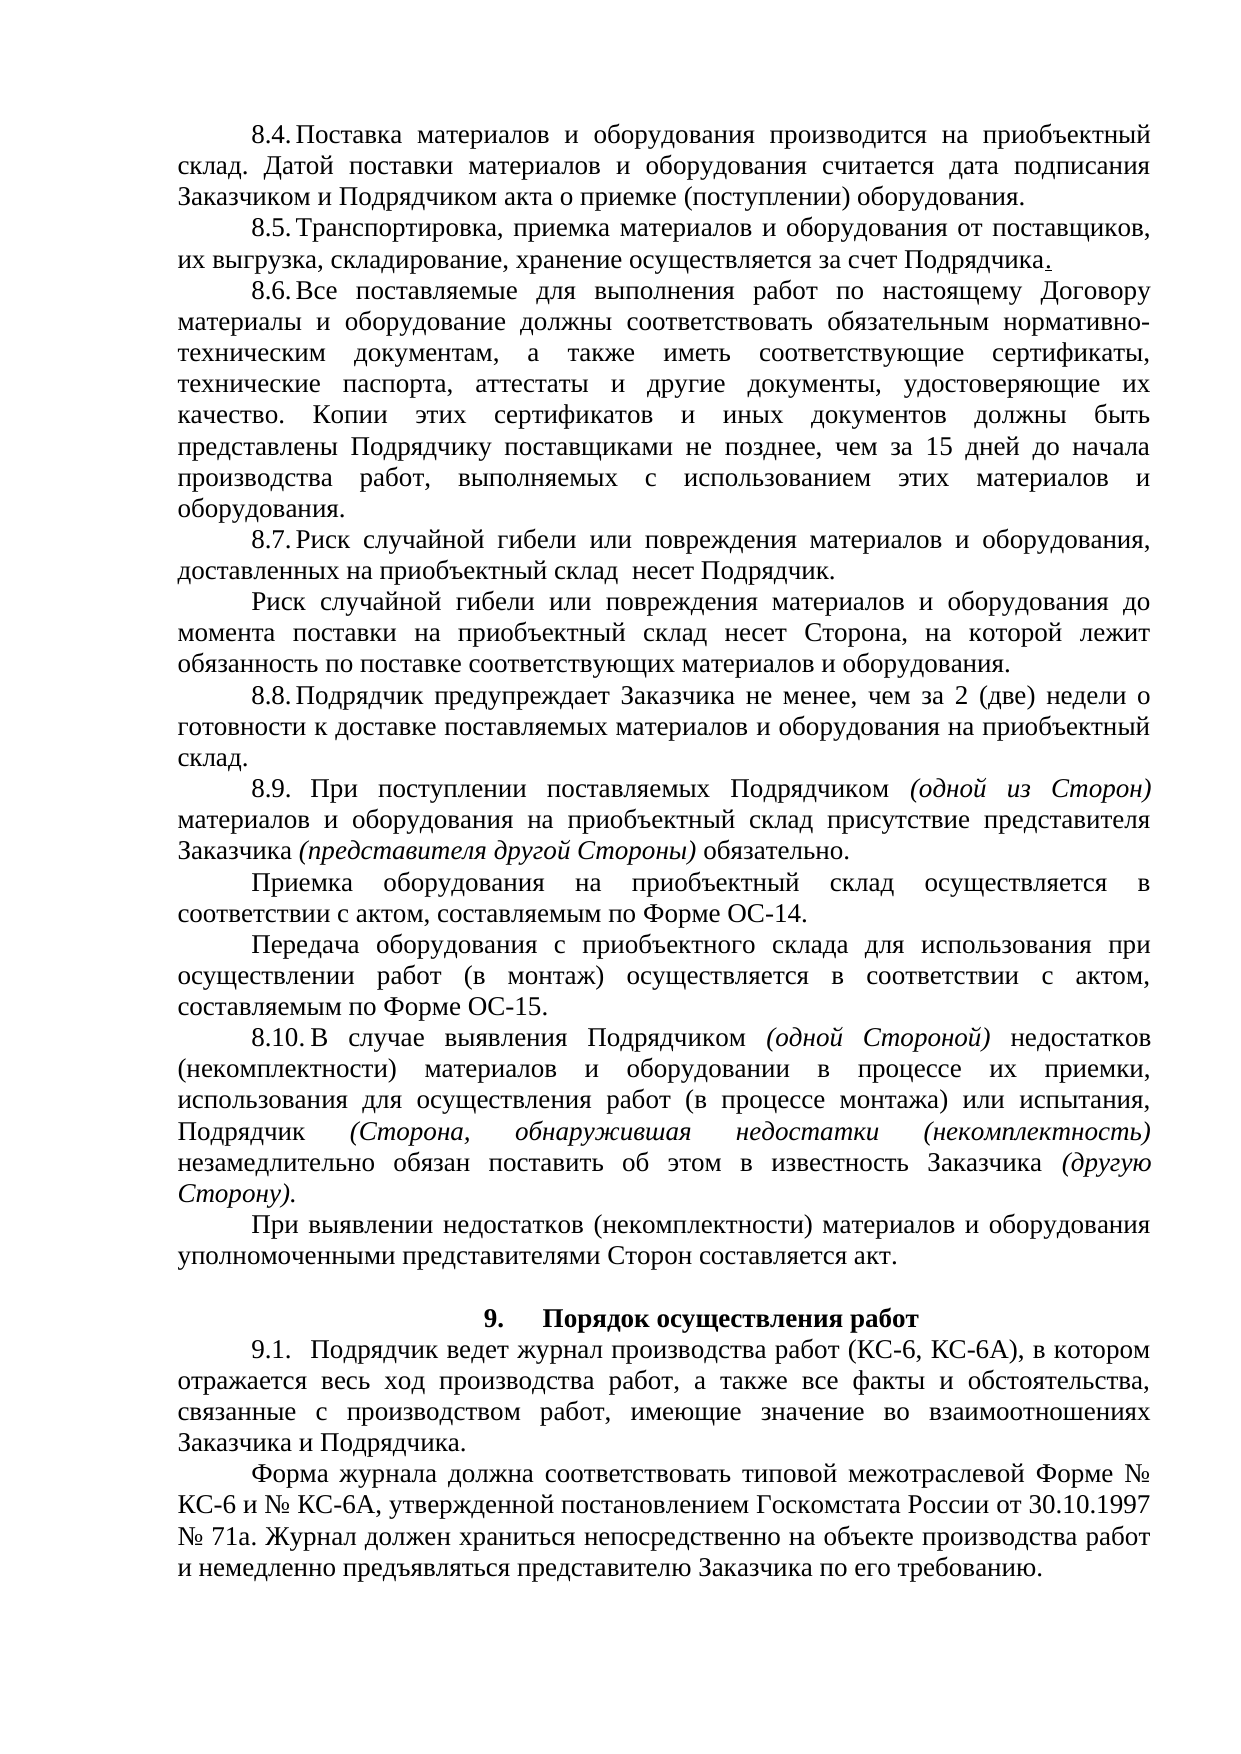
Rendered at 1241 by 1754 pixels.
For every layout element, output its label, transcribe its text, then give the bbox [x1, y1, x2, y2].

list Подрядчик ведет журнал производства работ (КС-6, КС-6А), в котором отражается весь ход производства работ, а также все факты и обстоятельства, связанные с производством работ, имеющие значение во взаимоотношениях Заказчика и Подрядчика. [177, 1333, 1152, 1457]
list При поступлении поставляемых Подрядчиком (одной из Сторон) материалов и оборудования на приобъектный склад присутствие представителя Заказчика (представителя другой Стороны) обязательно. [177, 772, 1152, 866]
list Подрядчик предупреждает Заказчика не менее, чем за 2 (две) недели о готовности к доставке поставляемых материалов и оборудования на приобъектный склад. [177, 679, 1152, 772]
list Риск случайной гибели или повреждения материалов и оборудования, доставленных на приобъектный склад несет Подрядчик. [177, 523, 1152, 585]
list Транспортировка, приемка материалов и оборудования от поставщиков, их выгрузка, складирование, хранение осуществляется за счет Подрядчика. [177, 212, 1152, 274]
text Риск случайной гибели или повреждения материалов и оборудования до момента поставки на приобъектный склад несет Сторона, на которой лежит обязанность по поставке соответствующих материалов и оборудования. [177, 585, 1152, 679]
list Порядок осуществления работ [177, 1302, 1152, 1333]
list Все поставляемые для выполнения работ по настоящему Договору материалы и оборудование должны соответствовать обязательным нормативно-техническим документам, а также иметь соответствующие сертификаты, технические паспорта, аттестаты и другие документы, удостоверяющие их качество. Копии этих сертификатов и иных документов должны быть представлены Подрядчику поставщиками не позднее, чем за 15 дней до начала производства работ, выполняемых с использованием этих материалов и оборудования. [177, 274, 1152, 523]
list В случае выявления Подрядчиком (одной Стороной) недостатков (некомплектности) материалов и оборудовании в процессе их приемки, использования для осуществления работ (в процессе монтажа) или испытания, Подрядчик (Сторона, обнаружившая недостатки (некомплектность) незамедлительно обязан поставить об этом в известность Заказчика (другую Сторону). [177, 1021, 1152, 1208]
text Форма журнала должна соответствовать типовой межотраслевой Форме № КС-6 и № КС-6А, утвержденной постановлением Госкомстата России от 30.10.1997 № 71а. Журнал должен храниться непосредственно на объекте производства работ и немедленно предъявляться представителю Заказчика по его требованию. [177, 1457, 1152, 1582]
text При выявлении недостатков (некомплектности) материалов и оборудования уполномоченными представителями Сторон составляется акт. [177, 1208, 1152, 1271]
text Передача оборудования с приобъектного склада для использования при осуществлении работ (в монтаж) осуществляется в соответствии с актом, составляемым по Форме ОС-15. [177, 928, 1152, 1021]
text Приемка оборудования на приобъектный склад осуществляется в соответствии с актом, составляемым по Форме ОС-14. [177, 866, 1152, 928]
list Поставка материалов и оборудования производится на приобъектный склад. Датой поставки материалов и оборудования считается дата подписания Заказчиком и Подрядчиком акта о приемке (поступлении) оборудования. [177, 118, 1152, 212]
